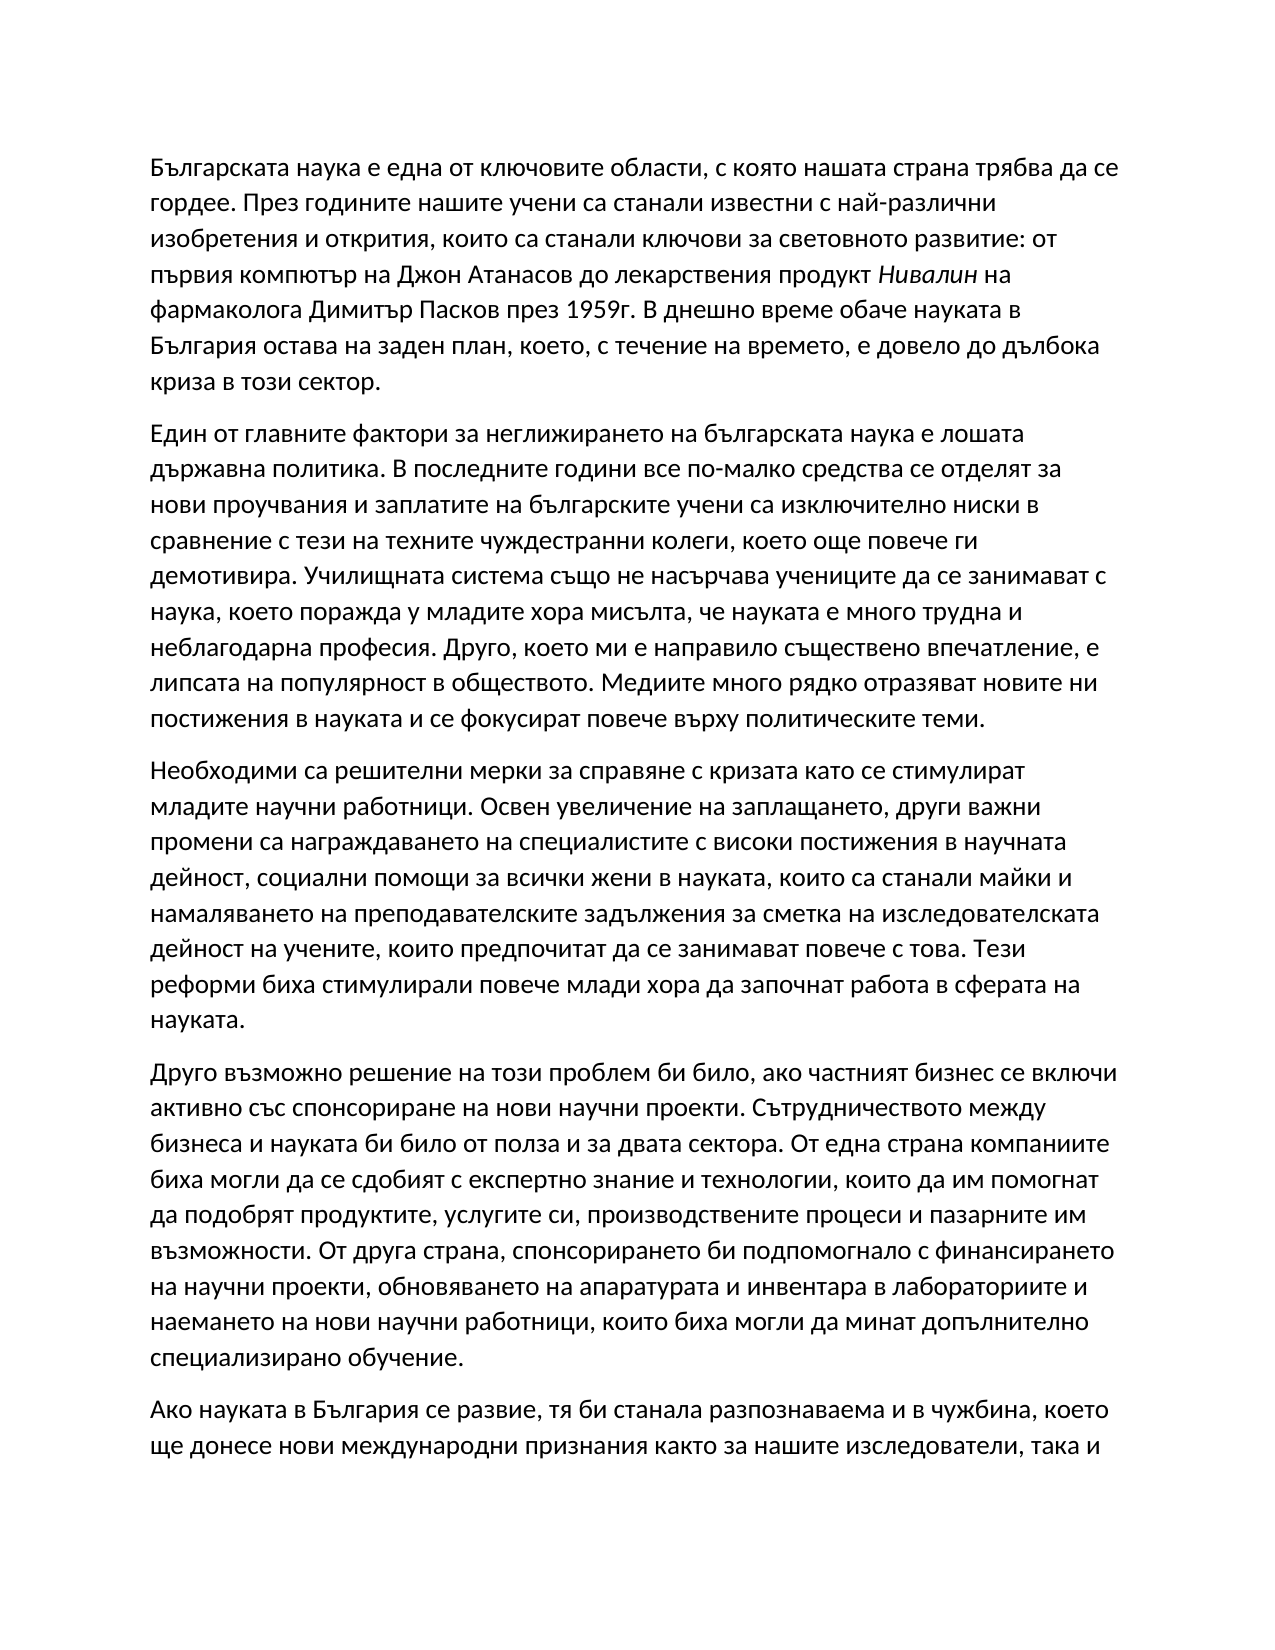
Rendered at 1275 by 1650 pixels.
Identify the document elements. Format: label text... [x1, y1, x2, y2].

text Българската наука е една от ключовите области, с която нашата страна трябва да се гордее. През годините нашите учени са станали известни с най-различни изобретения и открития, които са станали ключови за световното развитие: от първия компютър на Джон Атанасов до лекарствения продукт Нивалин на фармаколога Димитър Пасков през 1959г. В днешно време обаче науката в България остава на заден план, което, с течение на времето, е довело до дълбока криза в този сектор. [150, 150, 1125, 397]
text Друго възможно решение на този проблем би било, ако частният бизнес се включи активно със спонсориране на нови научни проекти. Сътрудничеството между бизнеса и науката би било от полза и за двата сектора. От една страна компаниите биха могли да се сдобият с експертно знание и технологии, които да им помогнат да подобрят продуктите, услугите си, производствените процеси и пазарните им възможности. От друга страна, спонсорирането би подпомогнало с финансирането на научни проекти, обновяването на апаратурата и инвентара в лабораториите и наемането на нови научни работници, които биха могли да минат допълнително специализирано обучение. [150, 1055, 1125, 1373]
text Един от главните фактори за неглижирането на българската наука е лошата държавна политика. В последните години все по-малко средства се отделят за нови проучвания и заплатите на българските учени са изключително ниски в сравнение с тези на техните чуждестранни колеги, което още повече ги демотивира. Училищната система също не насърчава учениците да се занимават с наука, което поражда у младите хора мисълта, че науката е много трудна и неблагодарна професия. Друго, което ми е направило съществено впечатление, е липсата на популярност в обществото. Медиите много рядко отразяват новите ни постижения в науката и се фокусират повече върху политическите теми. [150, 416, 1125, 734]
text Необходими са решителни мерки за справяне с кризата като се стимулират младите научни работници. Освен увеличение на заплащането, други важни промени са награждаването на специалистите с високи постижения в научната дейност, социални помощи за всички жени в науката, които са станали майки и намаляването на преподавателските задължения за сметка на изследователската дейност на учените, които предпочитат да се занимават повече с това. Тези реформи биха стимулирали повече млади хора да започнат работа в сферата на науката. [150, 753, 1125, 1036]
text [150, 1392, 1125, 1461]
